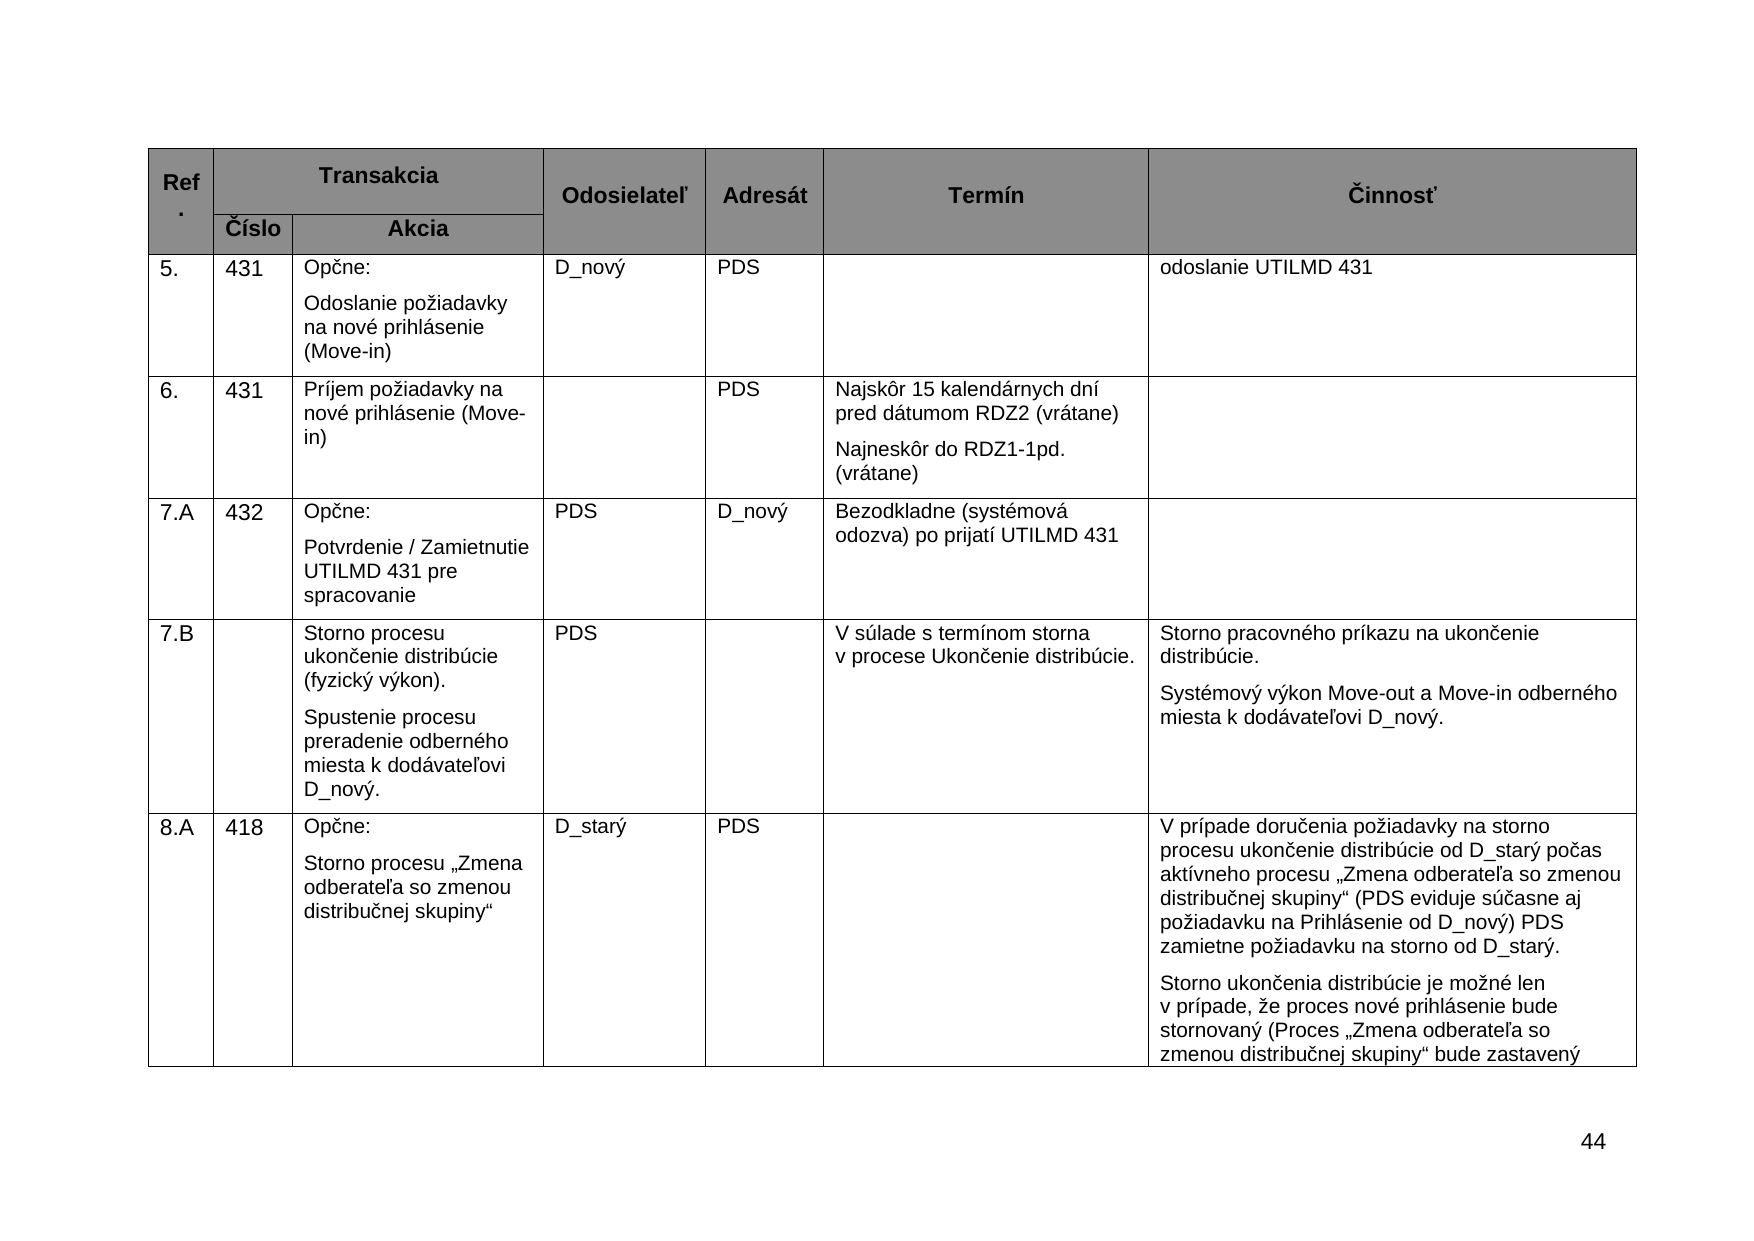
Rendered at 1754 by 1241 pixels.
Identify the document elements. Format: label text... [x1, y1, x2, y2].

table_cell 432 [214, 499, 292, 619]
table_cell odoslanie UTILMD 431 [1149, 255, 1636, 376]
table_cell Najskôr 15 kalendárnych dní pred dátumom RDZ2 (vrátane) Najneskôr do RDZ1-1pd. (vrátane) [824, 377, 1148, 497]
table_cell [1149, 814, 1636, 1066]
table_header Termín [824, 149, 1148, 254]
table_cell PDS [706, 814, 823, 1066]
table_cell PDS [706, 255, 823, 376]
table_cell 7.B [149, 620, 213, 813]
table_header Odosielateľ [544, 149, 705, 254]
table_cell 6. [149, 377, 213, 497]
table_header Ref. [149, 149, 213, 254]
table_cell Opčne: Potvrdenie / Zamietnutie UTILMD 431 pre spracovanie [293, 499, 543, 619]
table_cell [214, 620, 292, 813]
table_cell Príjem požiadavky na nové prihlásenie (Move-in) [293, 377, 543, 497]
table_cell [824, 814, 1148, 1066]
table_cell Číslo [214, 215, 292, 254]
table_cell 431 [214, 255, 292, 376]
table_cell Akcia [293, 215, 543, 254]
table_header Činnosť [1149, 149, 1636, 254]
table_cell [1149, 499, 1636, 619]
table_cell [824, 255, 1148, 376]
table_cell D_starý [544, 814, 705, 1066]
table_cell PDS [544, 499, 705, 619]
table_cell Bezodkladne (systémová odozva) po prijatí UTILMD 431 [824, 499, 1148, 619]
table_cell Storno procesu ukončenie distribúcie (fyzický výkon). Spustenie procesu preradenie odberného miesta k dodávateľovi D_nový. [293, 620, 543, 813]
table_cell D_nový [544, 255, 705, 376]
table_cell 5. [149, 255, 213, 376]
table_cell 8.A [149, 814, 213, 1066]
table_cell 418 [214, 814, 292, 1066]
table_cell [544, 377, 705, 497]
table_cell D_nový [706, 499, 823, 619]
table_cell V súlade s termínom storna v procese Ukončenie distribúcie. [824, 620, 1148, 813]
table_cell Opčne: Odoslanie požiadavky na nové prihlásenie (Move-in) [293, 255, 543, 376]
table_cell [293, 814, 543, 1066]
table_cell 7.A [149, 499, 213, 619]
table_header Adresát [706, 149, 823, 254]
table_cell [706, 620, 823, 813]
table_header Transakcia [214, 149, 543, 214]
table_cell 431 [214, 377, 292, 497]
table_cell PDS [544, 620, 705, 813]
table_cell PDS [706, 377, 823, 497]
table_cell Storno pracovného príkazu na ukončenie distribúcie. Systémový výkon Move-out a Move-in odberného miesta k dodávateľovi D_nový. [1149, 620, 1636, 813]
table_cell [1149, 377, 1636, 497]
